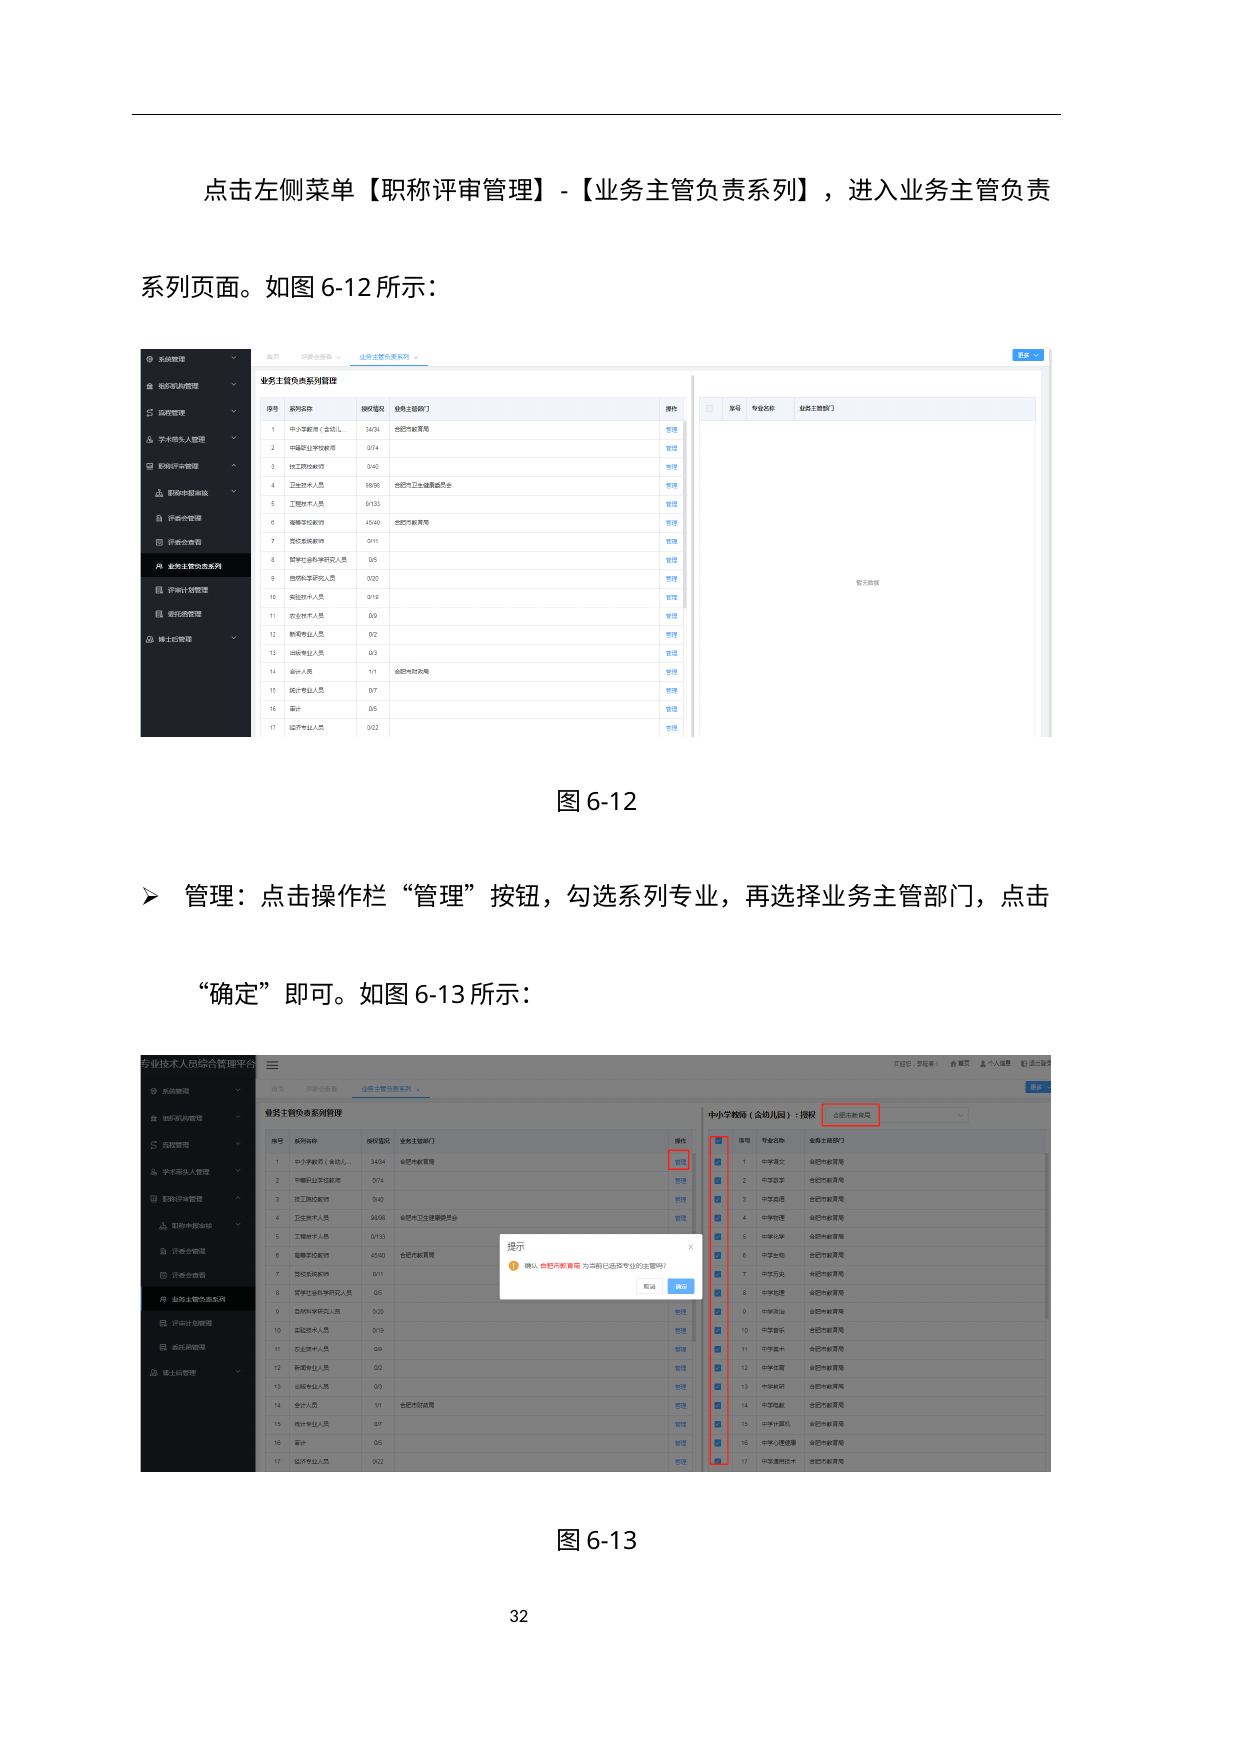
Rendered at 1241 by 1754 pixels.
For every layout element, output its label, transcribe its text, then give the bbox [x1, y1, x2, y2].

list 图6-12 [141, 767, 1053, 832]
text 点击左侧菜单【职称评审管理】-【业务主管负责系列】，进入业务主管负责系列页面。如图6-12所示： [141, 156, 1053, 318]
picture [140, 1055, 1051, 1472]
list 图6-13 [141, 1506, 1053, 1571]
list 管理：点击操作栏“管理”按钮，勾选系列专业，再选择业务主管部门，点击“确定”即可。如图6-13所示： [141, 862, 1053, 1025]
picture [140, 349, 1052, 737]
